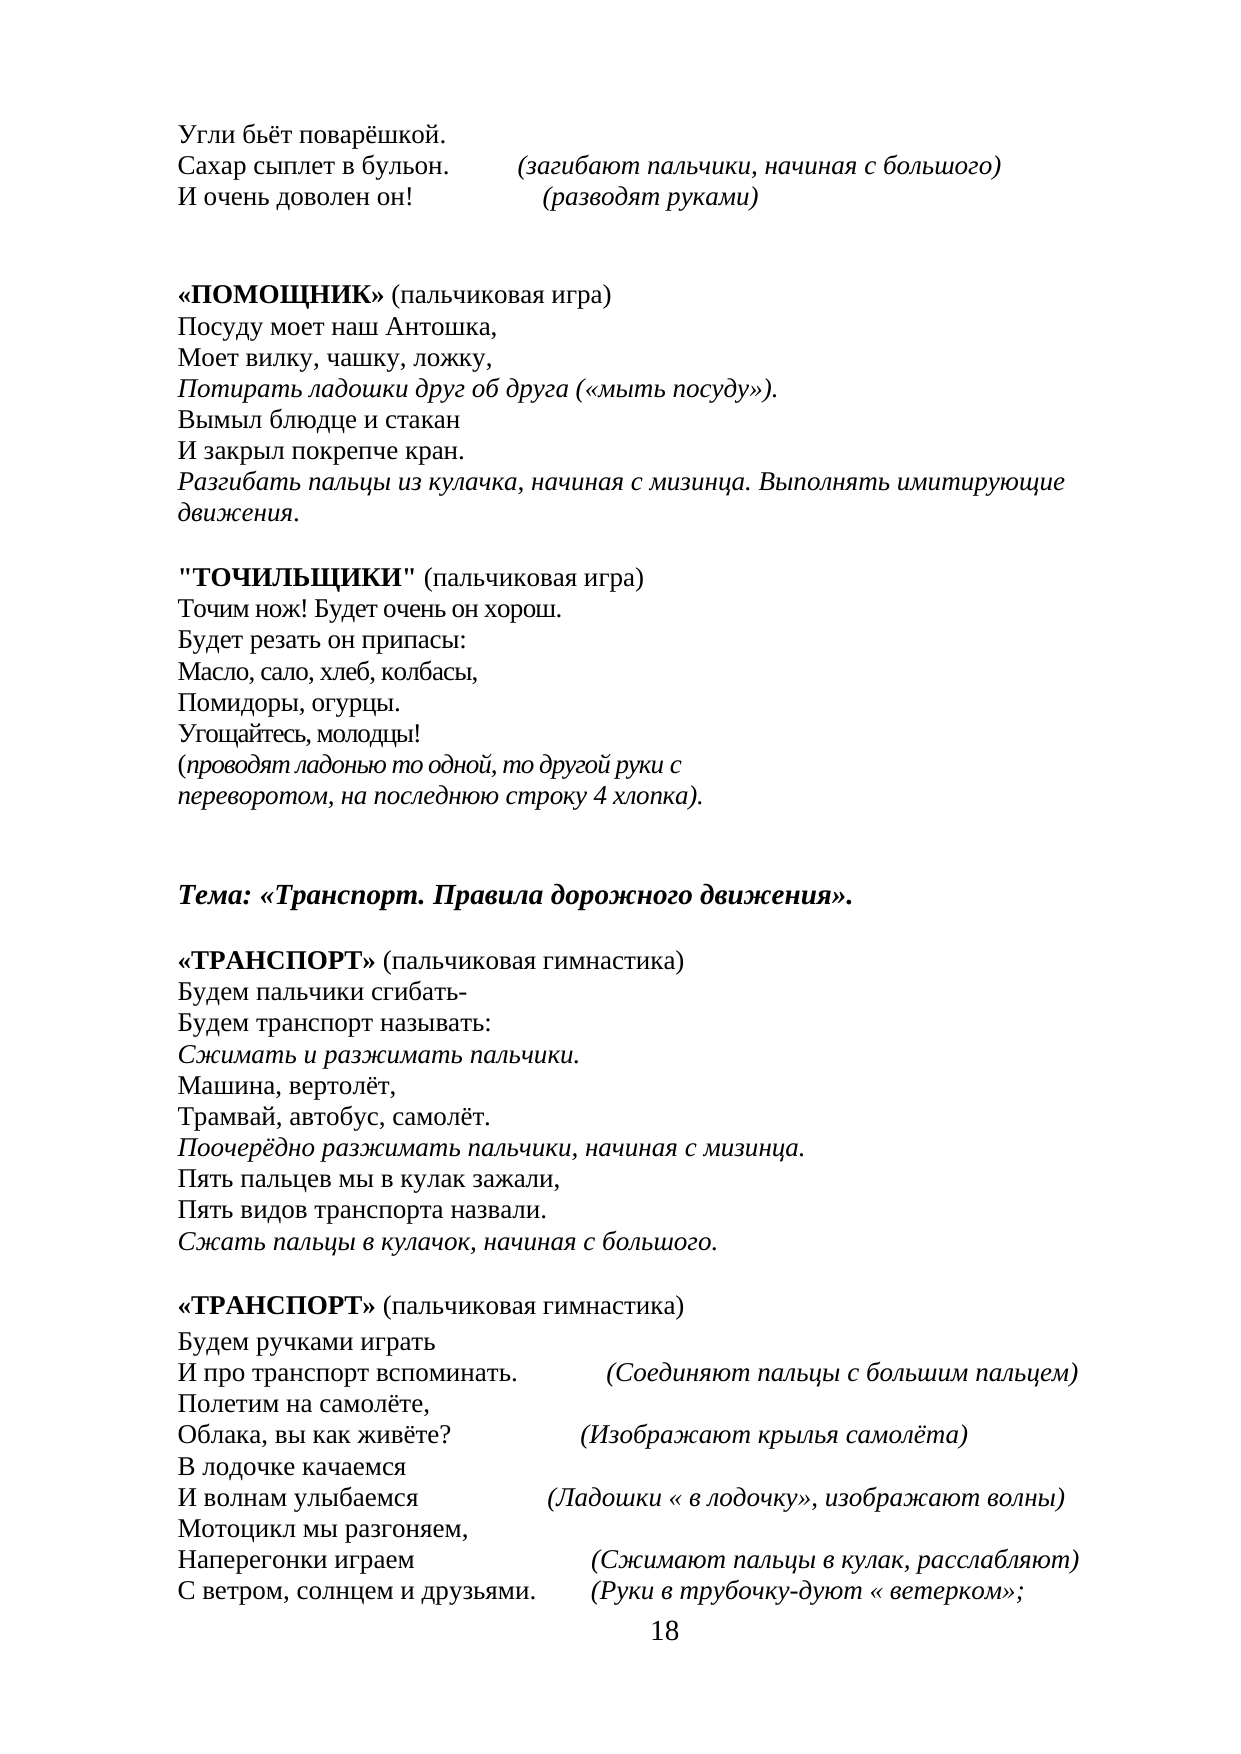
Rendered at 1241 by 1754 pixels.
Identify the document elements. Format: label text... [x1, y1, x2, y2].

text Угли бьёт поварёшкой. [177, 118, 1152, 149]
text С ветром, солнцем и друзьями. (Руки в трубочку-дуют « ветерком»; [177, 1574, 1152, 1605]
text Масло, сало, хлеб, колбасы, [177, 654, 1152, 686]
text Посуду моет наш Антошка, [177, 309, 1152, 341]
text Трамвай, автобус, самолёт. [177, 1100, 1152, 1131]
text И волнам улыбаемся (Ладошки « в лодочку», изображают волны) [177, 1481, 1152, 1512]
text Полетим на самолёте, [177, 1387, 1152, 1418]
text И очень доволен он! (разводят руками) [177, 180, 1152, 212]
text Разгибать пальцы из кулачка, начиная с мизинца. Выполнять имитирующие движения. [177, 465, 1152, 528]
text Тема: «Транспорт. Правила дорожного движения». [177, 877, 1152, 911]
text Помидоры, огурцы. [177, 686, 1152, 717]
text Будем транспорт называть: [177, 1007, 1152, 1038]
text Угощайтесь, молодцы! [177, 717, 1152, 748]
text Вымыл блюдце и стакан [177, 403, 1152, 434]
text переворотом, на последнюю строку 4 хлопка). [177, 779, 1152, 810]
text «ТРАНСПОРТ» (пальчиковая гимнастика) [177, 1289, 1152, 1320]
text Пять видов транспорта назвали. [177, 1193, 1152, 1224]
text «ПОМОЩНИК» (пальчиковая игра) [177, 278, 1152, 309]
text Будет резать он припасы: [177, 623, 1152, 654]
text Мотоцикл мы разгоняем, [177, 1512, 1152, 1543]
text Пять пальцев мы в кулак зажали, [177, 1162, 1152, 1193]
text Сжимать и разжимать пальчики. [177, 1038, 1152, 1069]
text Сжать пальцы в кулачок, начиная с большого. [177, 1224, 1152, 1256]
text В лодочке качаемся [177, 1449, 1152, 1481]
text Наперегонки играем (Сжимают пальцы в кулак, расслабляют) [177, 1543, 1152, 1574]
text Облака, вы как живёте? (Изображают крылья самолёта) [177, 1418, 1152, 1449]
text Поочерёдно разжимать пальчики, начиная с мизинца. [177, 1131, 1152, 1162]
text Моет вилку, чашку, ложку, [177, 341, 1152, 372]
text (проводят ладонью то одной, то другой руки с [177, 748, 1152, 779]
text "ТОЧИЛЬЩИКИ" (пальчиковая игра) [177, 561, 1152, 592]
text Сахар сыплет в бульон. (загибают пальчики, начиная с большого) [177, 149, 1152, 180]
text И закрыл покрепче кран. [177, 434, 1152, 465]
text Точим нож! Будет очень он хорош. [177, 592, 1152, 623]
text И про транспорт вспоминать. (Соединяют пальцы с большим пальцем) [177, 1356, 1152, 1387]
text Будем ручками играть [177, 1325, 1152, 1356]
text Будем пальчики сгибать- [177, 975, 1152, 1007]
text Потирать ладошки друг об друга («мыть посуду»). [177, 372, 1152, 403]
text Машина, вертолёт, [177, 1069, 1152, 1100]
text «ТРАНСПОРТ» (пальчиковая гимнастика) [177, 944, 1152, 975]
